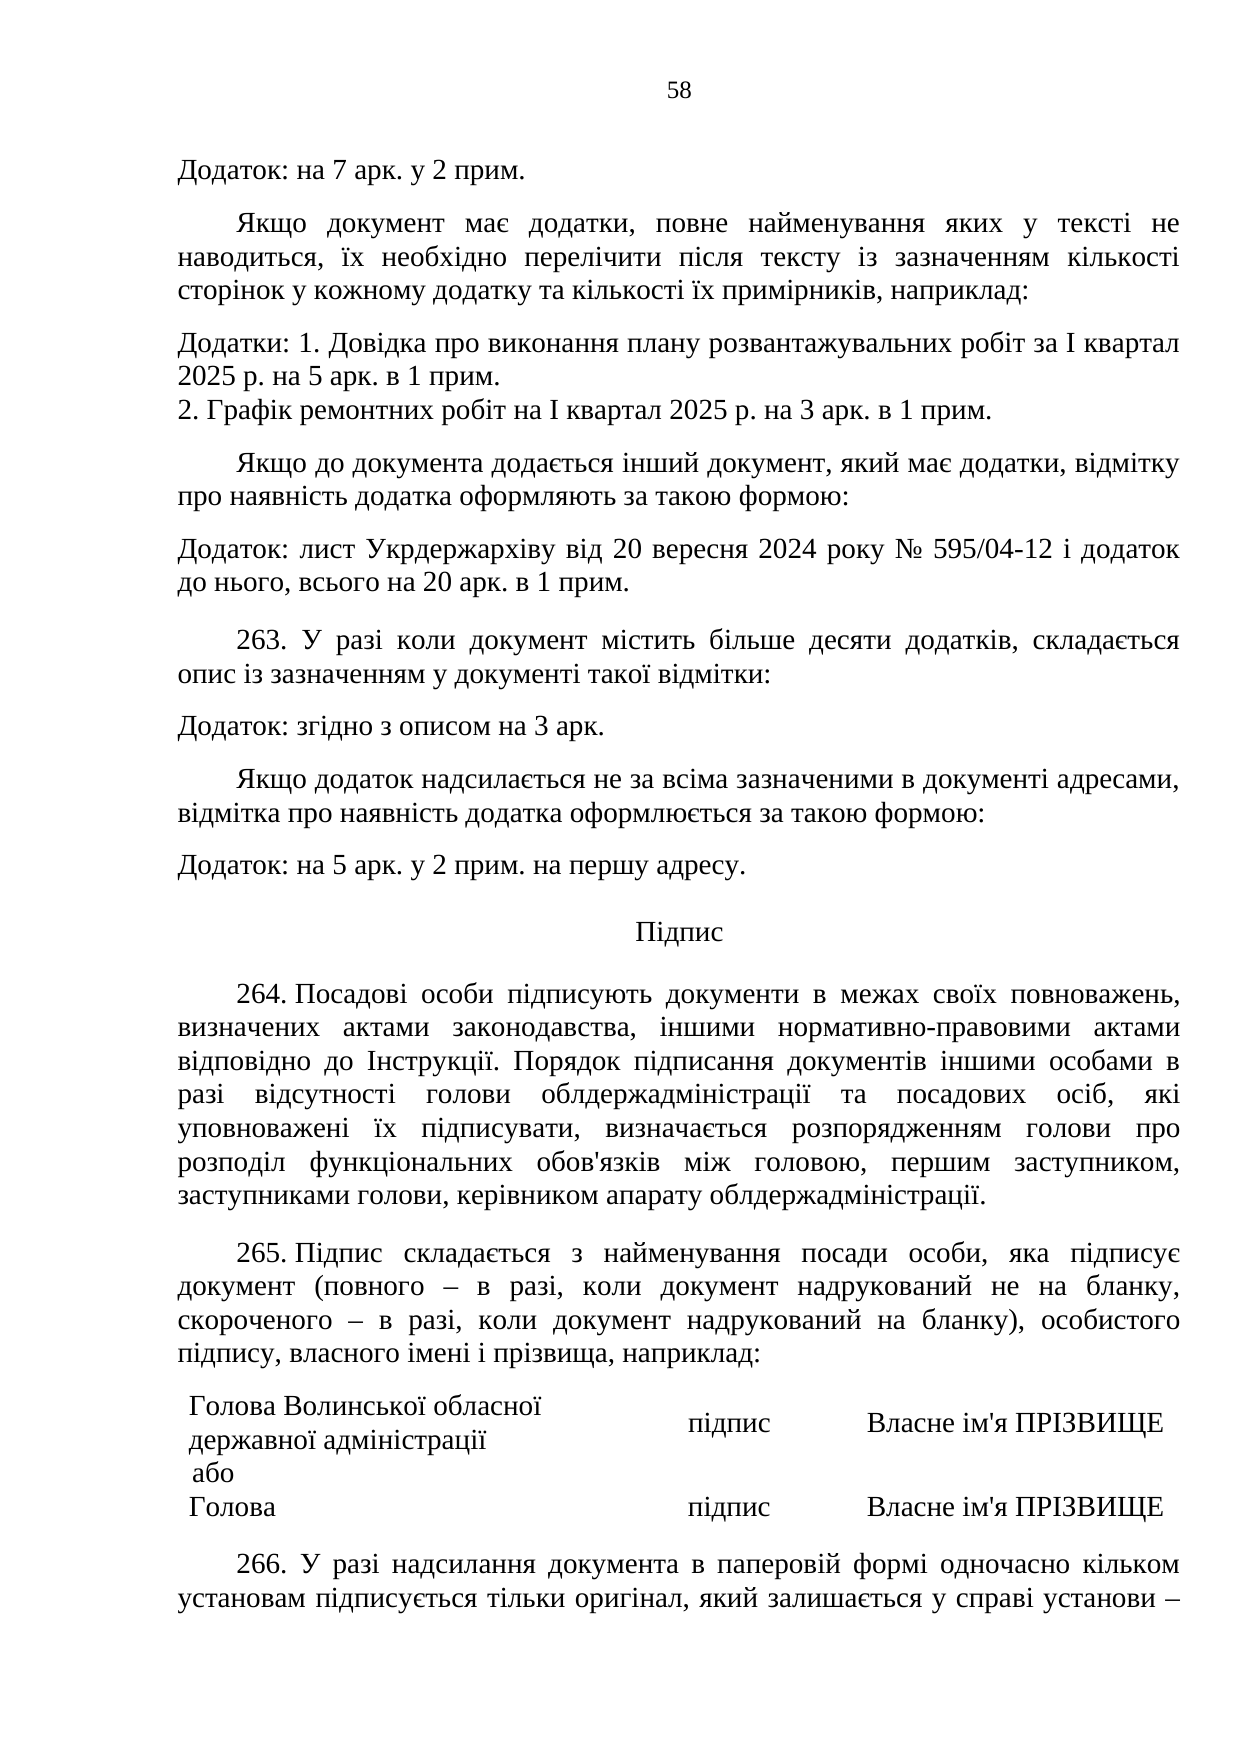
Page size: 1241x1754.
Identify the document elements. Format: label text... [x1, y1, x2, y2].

text Якщо документ має додатки, повне найменування яких у тексті не наводиться, їх необхідно перелічити після тексту із зазначенням кількості сторінок у кожному додатку та кількості їх примірників, наприклад: [177, 205, 1181, 306]
text 263. У разі коли документ містить більше десяти додатків, складається опис із зазначенням у документі такої відмітки: [177, 622, 1181, 689]
text Якщо до документа додається інший документ, який має додатки, відмітку про наявність додатка оформляють за такою формою: [177, 445, 1181, 512]
table_header підпис [608, 1489, 849, 1522]
table_header Голова [177, 1489, 608, 1522]
text 265. Підпис складається з найменування посади особи, яка підписує документ (повного – в разі, коли документ надрукований не на бланку, скороченого – в разі, коли документ надрукований на бланку), особистого підпису, власного імені і прізвища, наприклад: [177, 1235, 1181, 1369]
text Додаток: на 5 арк. у 2 прим. на першу адресу. [177, 847, 1181, 881]
table_header підпис [609, 1388, 850, 1455]
table_header Власне ім'я ПРІЗВИЩЕ [850, 1388, 1181, 1455]
text Додаток: згідно з описом на 3 арк. [177, 708, 1181, 742]
text Якщо додаток надсилається не за всіма зазначеними в документі адресами, відмітка про наявність додатка оформлюється за такою формою: [177, 761, 1181, 828]
text або [177, 1455, 1181, 1489]
text Додаток: лист Укрдержархіву від 20 вересня 2024 року № 595/04-12 і додаток до нього, всього на 20 арк. в 1 прим. [177, 531, 1181, 598]
table_header Власне ім'я ПРІЗВИЩЕ [850, 1489, 1181, 1522]
text 264. Посадові особи підписують документи в межах своїх повноважень, визначених актами законодавства, іншими нормативно-правовими актами відповідно до Інструкції. Порядок підписання документів іншими особами в разі відсутності голови облдержадміністрації та посадових осіб, які уповноважені їх підписувати, визначається розпорядженням голови про розподіл функціональних обов'язків між головою, першим заступником, заступниками голови, керівником апарату облдержадміністрації. [177, 976, 1181, 1211]
text 2. Графік ремонтних робіт на I квартал 2025 р. на 3 арк. в 1 прим. [177, 392, 1181, 426]
table_header Голова Волинської обласної державної адміністрації [177, 1388, 609, 1455]
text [177, 1546, 1181, 1613]
text Додаток: на 7 арк. у 2 прим. [177, 152, 1181, 186]
subtitle Підпис [177, 914, 1181, 948]
text Додатки: 1. Довідка про виконання плану розвантажувальних робіт за I квартал 2025 р. на 5 арк. в 1 прим. [177, 325, 1181, 392]
